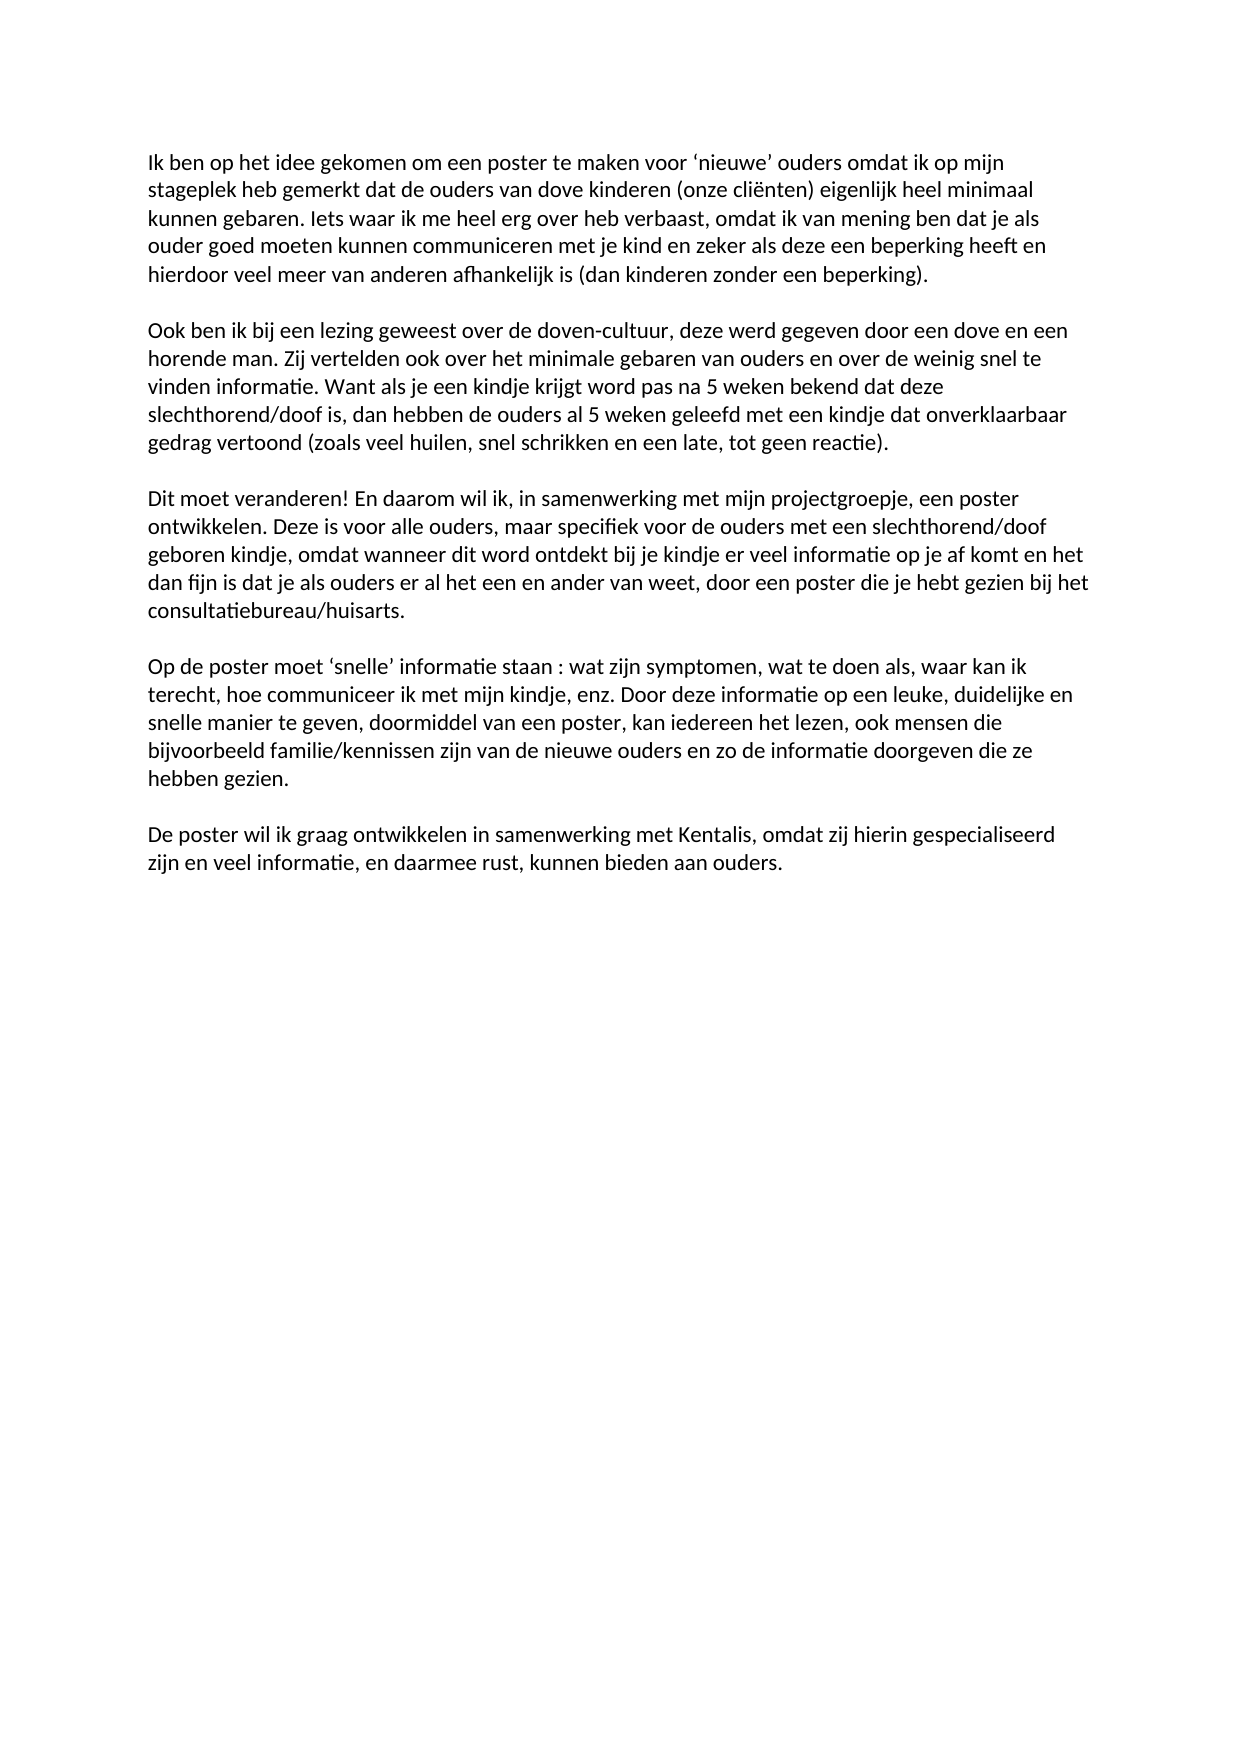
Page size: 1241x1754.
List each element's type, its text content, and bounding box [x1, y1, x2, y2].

text Dit moet veranderen! En daarom wil ik, in samenwerking met mijn projectgroepje, een poster ontwikkelen. Deze is voor alle ouders, maar specifiek voor de ouders met een slechthorend/doof geboren kindje, omdat wanneer dit word ontdekt bij je kindje er veel informatie op je af komt en het dan fijn is dat je als ouders er al het een en ander van weet, door een poster die je hebt gezien bij het consultatiebureau/huisarts. [148, 484, 1093, 624]
text Op de poster moet ‘snelle’ informatie staan : wat zijn symptomen, wat te doen als, waar kan ik terecht, hoe communiceer ik met mijn kindje, enz. Door deze informatie op een leuke, duidelijke en snelle manier te geven, doormiddel van een poster, kan iedereen het lezen, ook mensen die bijvoorbeeld familie/kennissen zijn van de nieuwe ouders en zo de informatie doorgeven die ze hebben gezien. [148, 652, 1093, 792]
text De poster wil ik graag ontwikkelen in samenwerking met Kentalis, omdat zij hierin gespecialiseerd zijn en veel informatie, en daarmee rust, kunnen bieden aan ouders. [148, 820, 1093, 876]
text Ook ben ik bij een lezing geweest over de doven-cultuur, deze werd gegeven door een dove en een horende man. Zij vertelden ook over het minimale gebaren van ouders en over de weinig snel te vinden informatie. Want als je een kindje krijgt word pas na 5 weken bekend dat deze slechthorend/doof is, dan hebben de ouders al 5 weken geleefd met een kindje dat onverklaarbaar gedrag vertoond (zoals veel huilen, snel schrikken en een late, tot geen reactie). [148, 316, 1093, 456]
text Ik ben op het idee gekomen om een poster te maken voor ‘nieuwe’ ouders omdat ik op mijn stageplek heb gemerkt dat de ouders van dove kinderen (onze cliënten) eigenlijk heel minimaal kunnen gebaren. Iets waar ik me heel erg over heb verbaast, omdat ik van mening ben dat je als ouder goed moeten kunnen communiceren met je kind en zeker als deze een beperking heeft en hierdoor veel meer van anderen afhankelijk is (dan kinderen zonder een beperking). [148, 148, 1093, 288]
